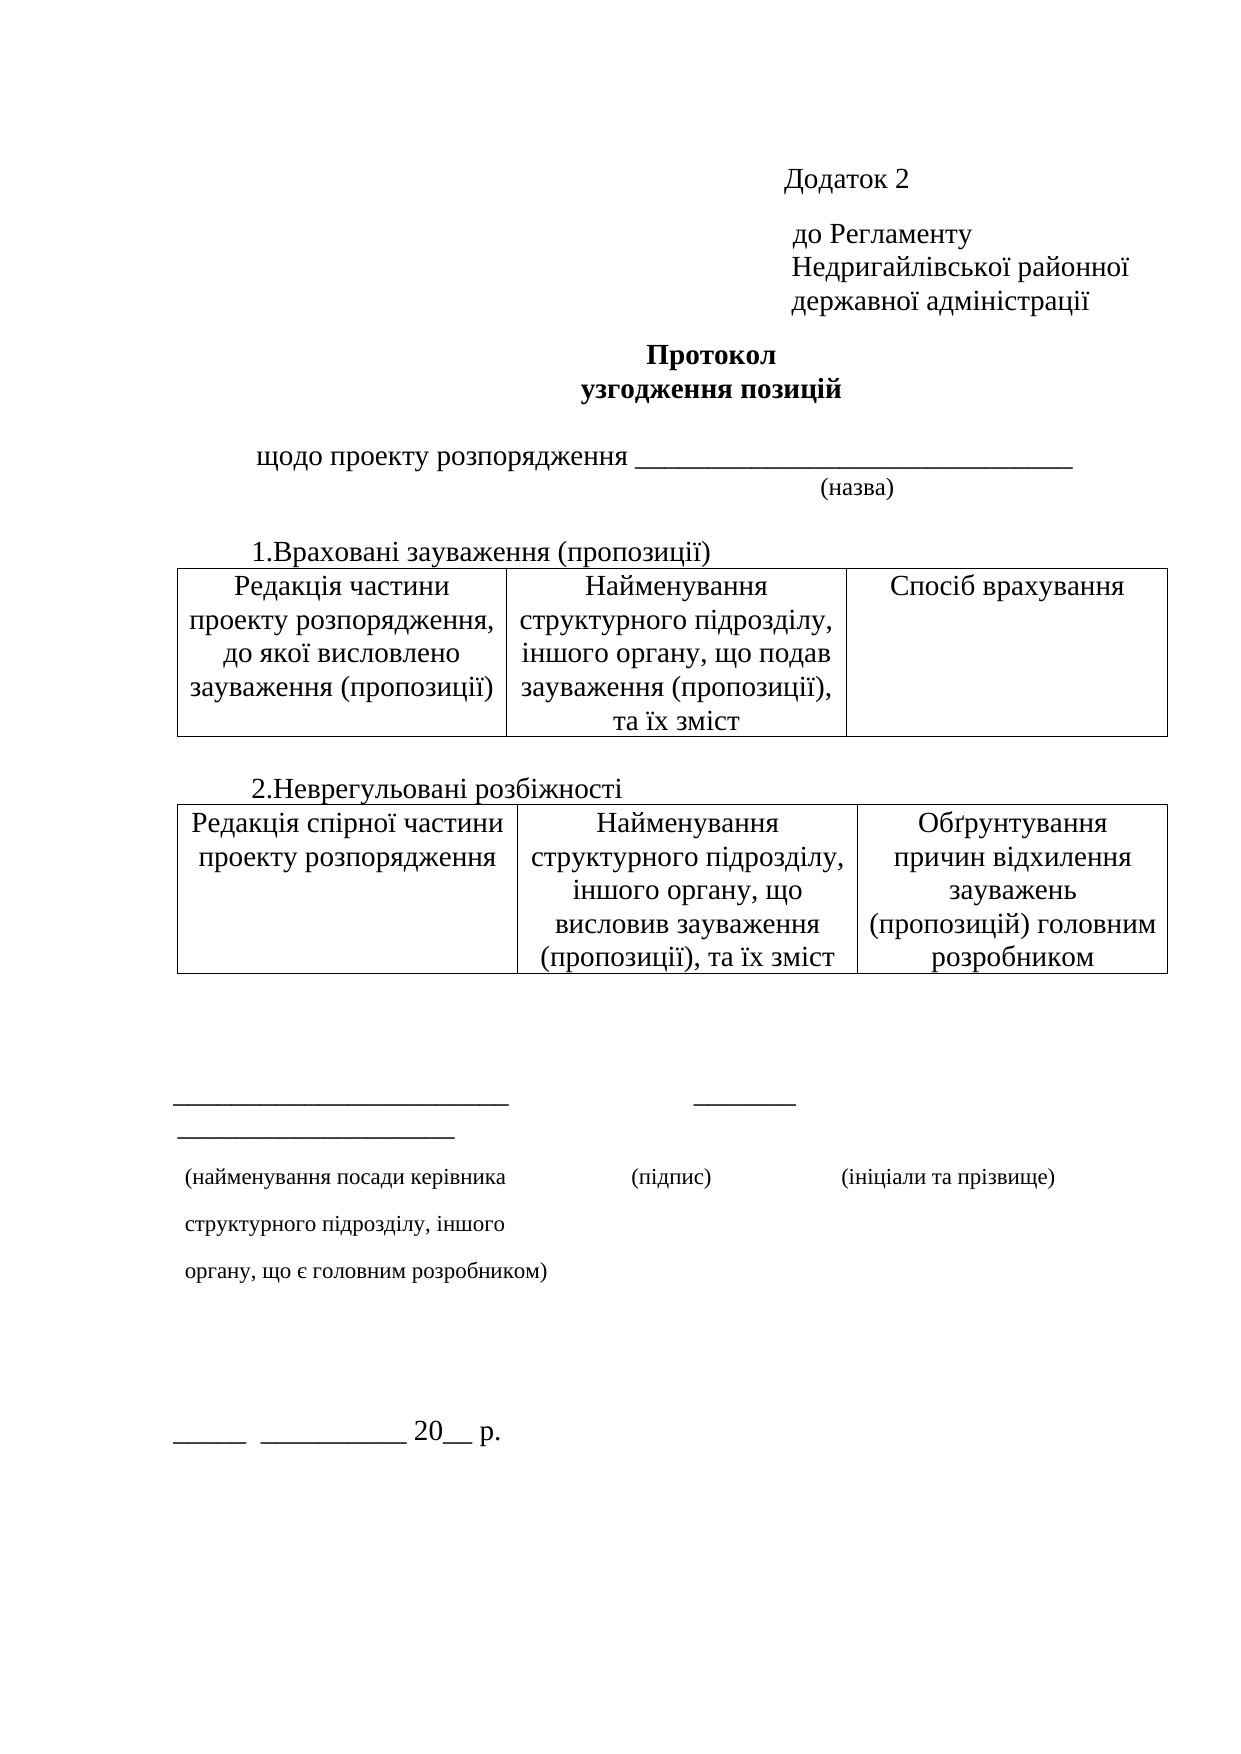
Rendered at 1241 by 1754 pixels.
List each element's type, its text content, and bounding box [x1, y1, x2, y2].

table_header Обґрунтування причин відхилення зауважень (пропозицій) головним розробником [858, 805, 1167, 973]
table_header Найменування структурного підрозділу, іншого органу, що висловив зауваження (пропозиції), та їх зміст [518, 805, 857, 973]
text органу, що є головним розробником) [173, 1257, 1152, 1283]
table_header Найменування структурного підрозділу, іншого органу, що подав зауваження (пропозиції), та їх зміст [507, 569, 846, 736]
text Протокол [177, 337, 1152, 371]
text _____ __________ 20__ р. [173, 1413, 1152, 1447]
text структурного підрозділу, іншого [173, 1210, 1152, 1236]
text (назва) [177, 472, 1152, 500]
text щодо проекту розпорядження ______________________________ [177, 438, 1152, 472]
text (найменування посади керівника (підпис) (ініціали та прізвище) [173, 1163, 1152, 1189]
text Додаток 2 [177, 162, 1152, 195]
text _______________________ _______ ___________________ [173, 1075, 1152, 1142]
text до Регламенту Недригайлівської районної державної адміністрації [791, 216, 1152, 317]
table_header Редакція спірної частини проекту розпорядження [178, 805, 517, 973]
text 1.Враховані зауваження (пропозиції) [177, 534, 1152, 567]
text 2.Неврегульовані розбіжності [177, 771, 1152, 804]
table_header Редакція частини проекту розпорядження, до якої висловлено зауваження (пропозиції) [178, 569, 506, 736]
table_header Спосіб врахування [847, 569, 1167, 736]
text узгодження позицій [177, 371, 1152, 404]
